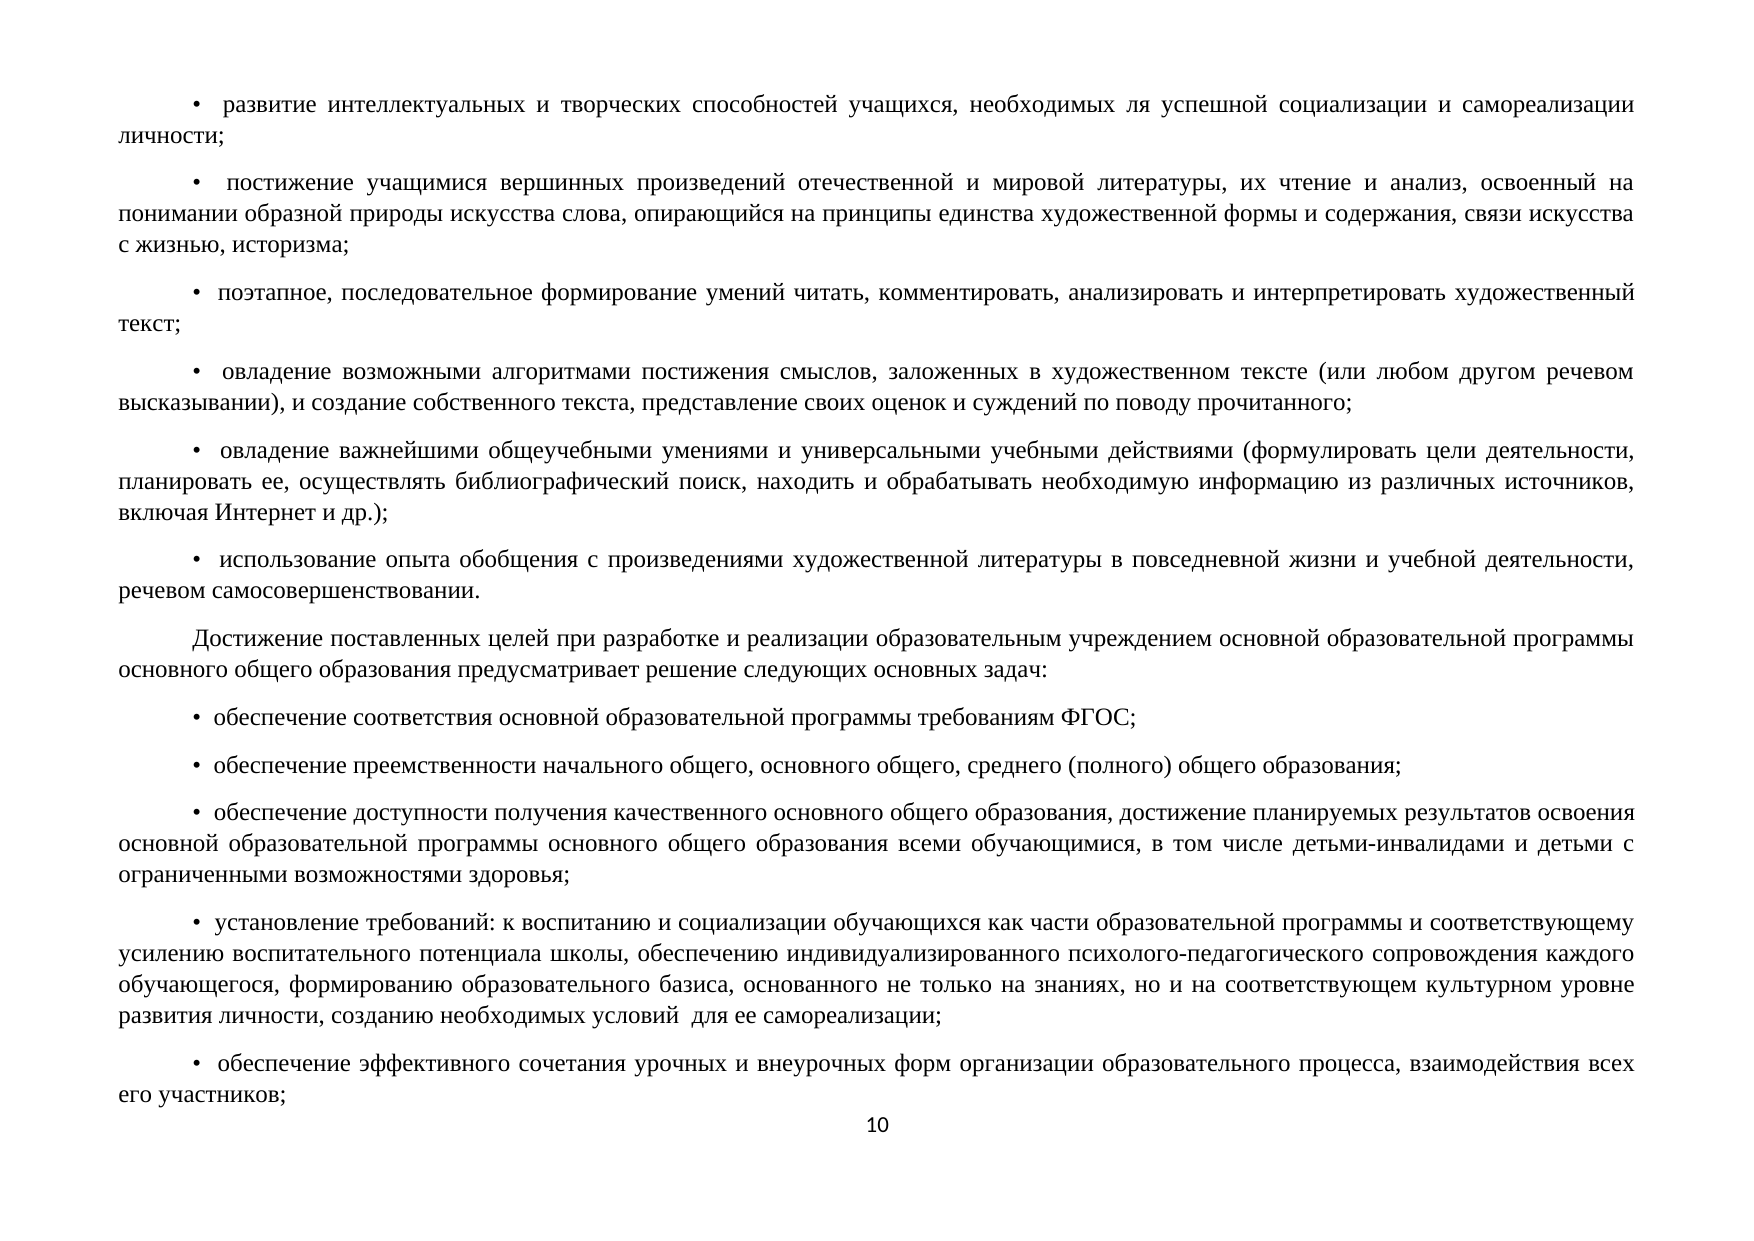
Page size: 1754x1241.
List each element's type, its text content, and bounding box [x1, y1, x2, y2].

text • обеспечение преемственности начального общего, основного общего, среднего (полного) общего образования; [118, 750, 1636, 778]
text • обеспечение эффективного сочетания урочных и внеурочных форм организации образовательного процесса, взаимодействия всех его участников; [118, 1048, 1636, 1108]
text • постижение учащимися вершинных произведений отечественной и мировой литературы, их чтение и анализ, освоенный на понимании образной природы искусства слова, опирающийся на принципы единства художественной формы и содержания, связи искусства с жизнью, историзма; [118, 167, 1636, 258]
text • развитие интеллектуальных и творческих способностей учащихся, необходимых ля успешной социализации и самореализации личности; [118, 89, 1636, 148]
text • поэтапное, последовательное формирование умений читать, комментировать, анализировать и интерпретировать художественный текст; [118, 277, 1636, 337]
text • овладение возможными алгоритмами постижения смыслов, заложенных в художественном тексте (или любом другом речевом высказывании), и создание собственного текста, представление своих оценок и суждений по поводу прочитанного; [118, 356, 1636, 416]
text • установление требований: к воспитанию и социализации обучающихся как части образовательной программы и соответствующему усилению воспитательного потенциала школы, обеспечению индивидуализированного психолого-педагогического сопровождения каждого обучающегося, формированию образовательного базиса, основанного не только на знаниях, но и на соответствующем культурном уровне развития личности, созданию необходимых условий для ее самореализации; [118, 907, 1636, 1029]
text • овладение важнейшими общеучебными умениями и универсальными учебными действиями (формулировать цели деятельности, планировать ее, осуществлять библиографический поиск, находить и обрабатывать необходимую информацию из различных источников, включая Интернет и др.); [118, 435, 1636, 526]
text • использование опыта обобщения с произведениями художественной литературы в повседневной жизни и учебной деятельности, речевом самосовершенствовании. [118, 544, 1636, 604]
text • обеспечение доступности получения качественного основного общего образования, достижение планируемых результатов освоения основной образовательной программы основного общего образования всеми обучающимися, в том числе детьми-инвалидами и детьми с ограниченными возможностями здоровья; [118, 797, 1636, 888]
text • обеспечение соответствия основной образовательной программы требованиям ФГОС; [118, 702, 1636, 731]
text Достижение поставленных целей при разработке и реализации образовательным учреждением основной образовательной программы основного общего образования предусматривает решение следующих основных задач: [118, 623, 1636, 683]
